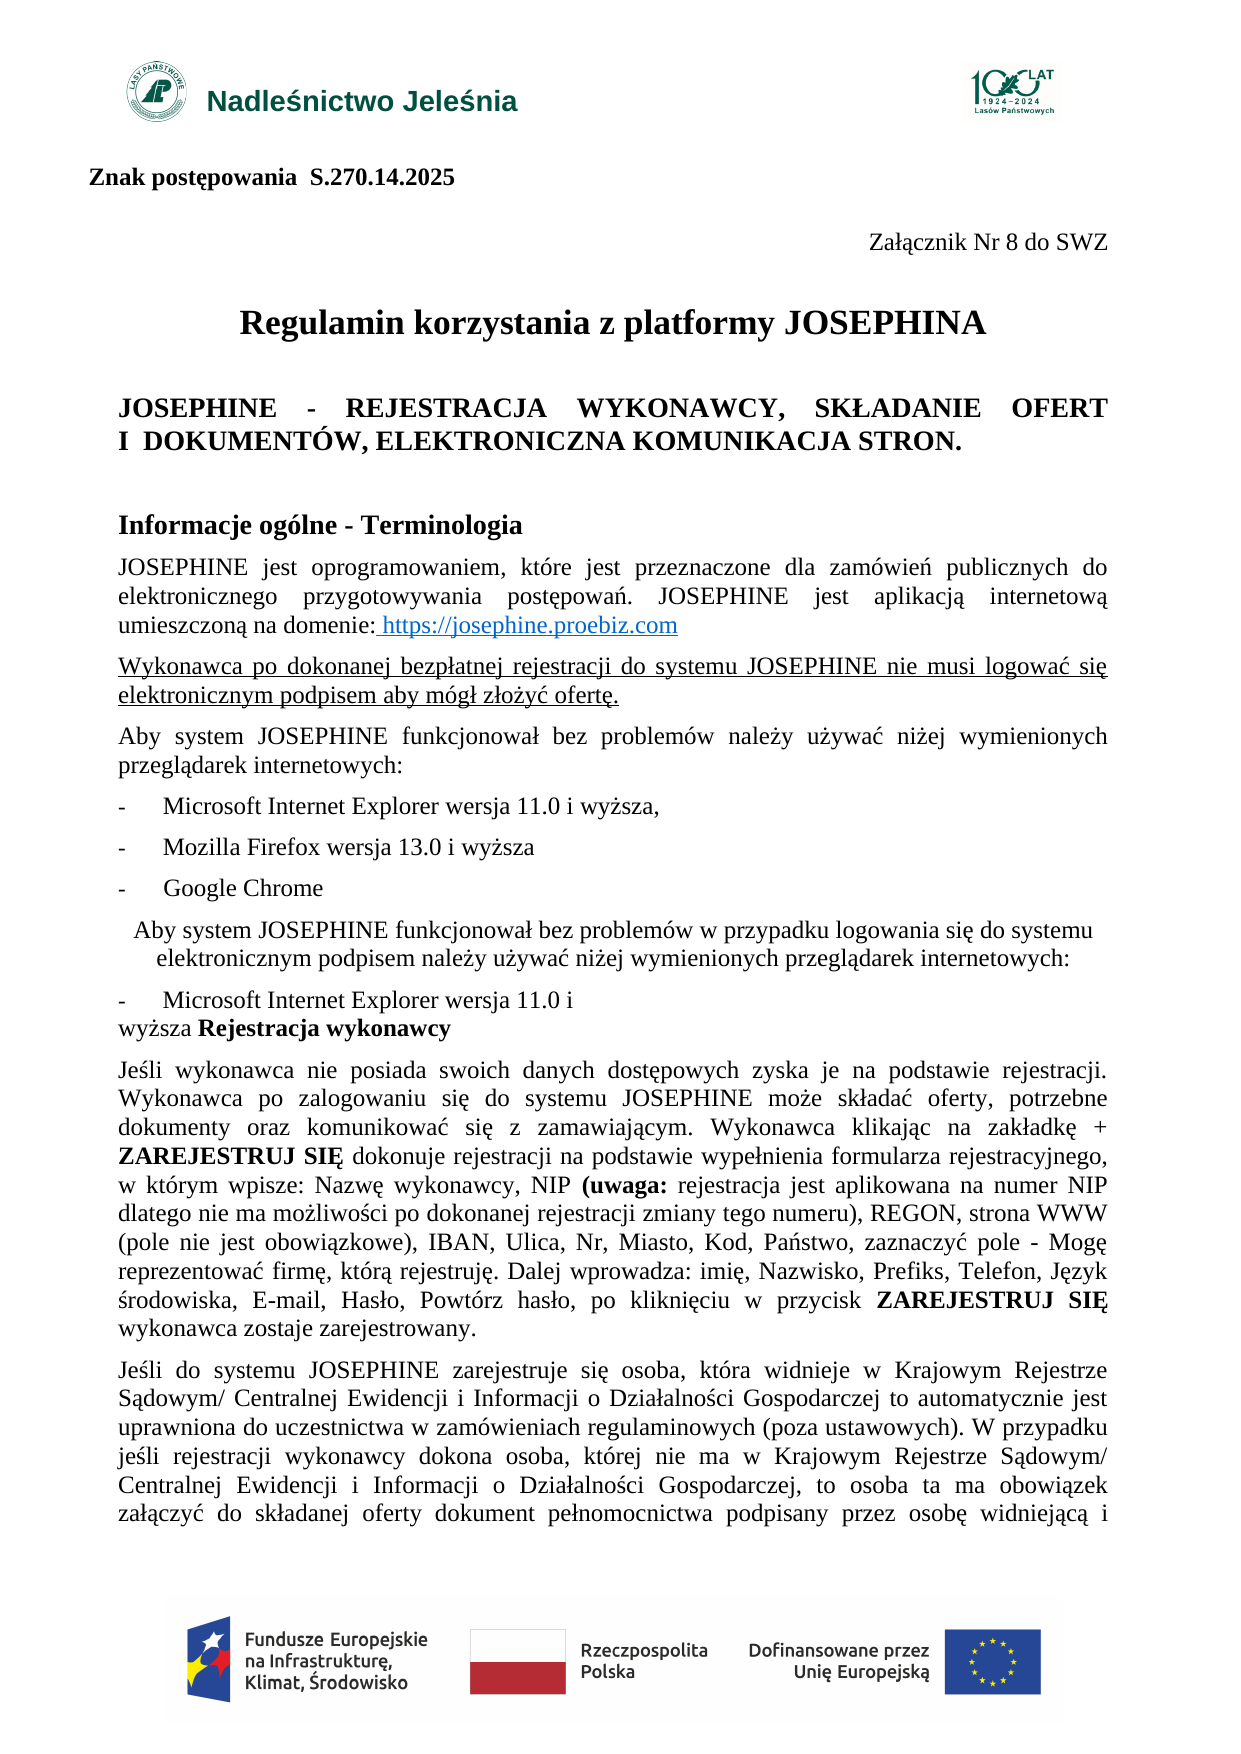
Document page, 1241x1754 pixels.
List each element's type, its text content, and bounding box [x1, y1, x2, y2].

text Aby system JOSEPHINE funkcjonował bez problemów należy używać niżej wymienionych przeglądarek internetowych: [118, 721, 1109, 778]
text JOSEPHINE jest oprogramowaniem, które jest przeznaczone dla zamówień publicznych do elektronicznego przygotowywania postępowań. JOSEPHINE jest aplikacją internetową umieszczoną na domenie: https://josephine.proebiz.com [118, 552, 1109, 638]
text Informacje ogólne - Terminologia [118, 512, 1111, 540]
list Microsoft Internet Explorer wersja 11.0 i wyższa Rejestracja wykonawcy [118, 985, 652, 1042]
list Microsoft Internet Explorer wersja 11.0 i wyższa, [118, 791, 1111, 820]
text Wykonawca po dokonanej bezpłatnej rejestracji do systemu JOSEPHINE nie musi logować się elektronicznym podpisem aby mógł złożyć ofertę. [118, 651, 1109, 708]
picture [962, 61, 1062, 123]
text JOSEPHINE - REJESTRACJA WYKONAWCY, SKŁADANIE OFERT I DOKUMENTÓW, ELEKTRONICZNA KOMUNIKACJA STRON. [118, 390, 1109, 457]
text Aby system JOSEPHINE funkcjonował bez problemów w przypadku logowania się do systemu elektronicznym podpisem należy używać niżej wymienionych przeglądarek internetowych: [118, 915, 1109, 972]
list Mozilla Firefox wersja 13.0 i wyższa [118, 832, 1111, 861]
list Google Chrome [118, 873, 1111, 902]
text Regulamin korzystania z platformy JOSEPHINA [118, 306, 1109, 342]
text Jeśli wykonawca nie posiada swoich danych dostępowych zyska je na podstawie rejestracji. Wykonawca po zalogowaniu się do systemu JOSEPHINE może składać oferty, potrzebne dokumenty oraz komunikować się z zamawiającym. Wykonawca klikając na zakładkę + ZAREJESTRUJ SIĘ dokonuje rejestracji na podstawie wypełnienia formularza rejestracyjnego, w którym wpisze: Nazwę wykonawcy, NIP (uwaga: rejestracja jest aplikowana na numer NIP dlatego nie ma możliwości po dokonanej rejestracji zmiany tego numeru), REGON, strona WWW (pole nie jest obowiązkowe), IBAN, Ulica, Nr, Miasto, Kod, Państwo, zaznaczyć pole - Mogę reprezentować firmę, którą rejestruję. Dalej wprowadza: imię, Nazwisko, Prefiks, Telefon, Język środowiska, E-mail, Hasło, Powtórz hasło, po kliknięciu w przycisk ZAREJESTRUJ SIĘ wykonawca zostaje zarejestrowany. [118, 1055, 1109, 1342]
text Załącznik Nr 8 do SWZ [118, 222, 1109, 258]
picture [166, 1594, 1063, 1724]
